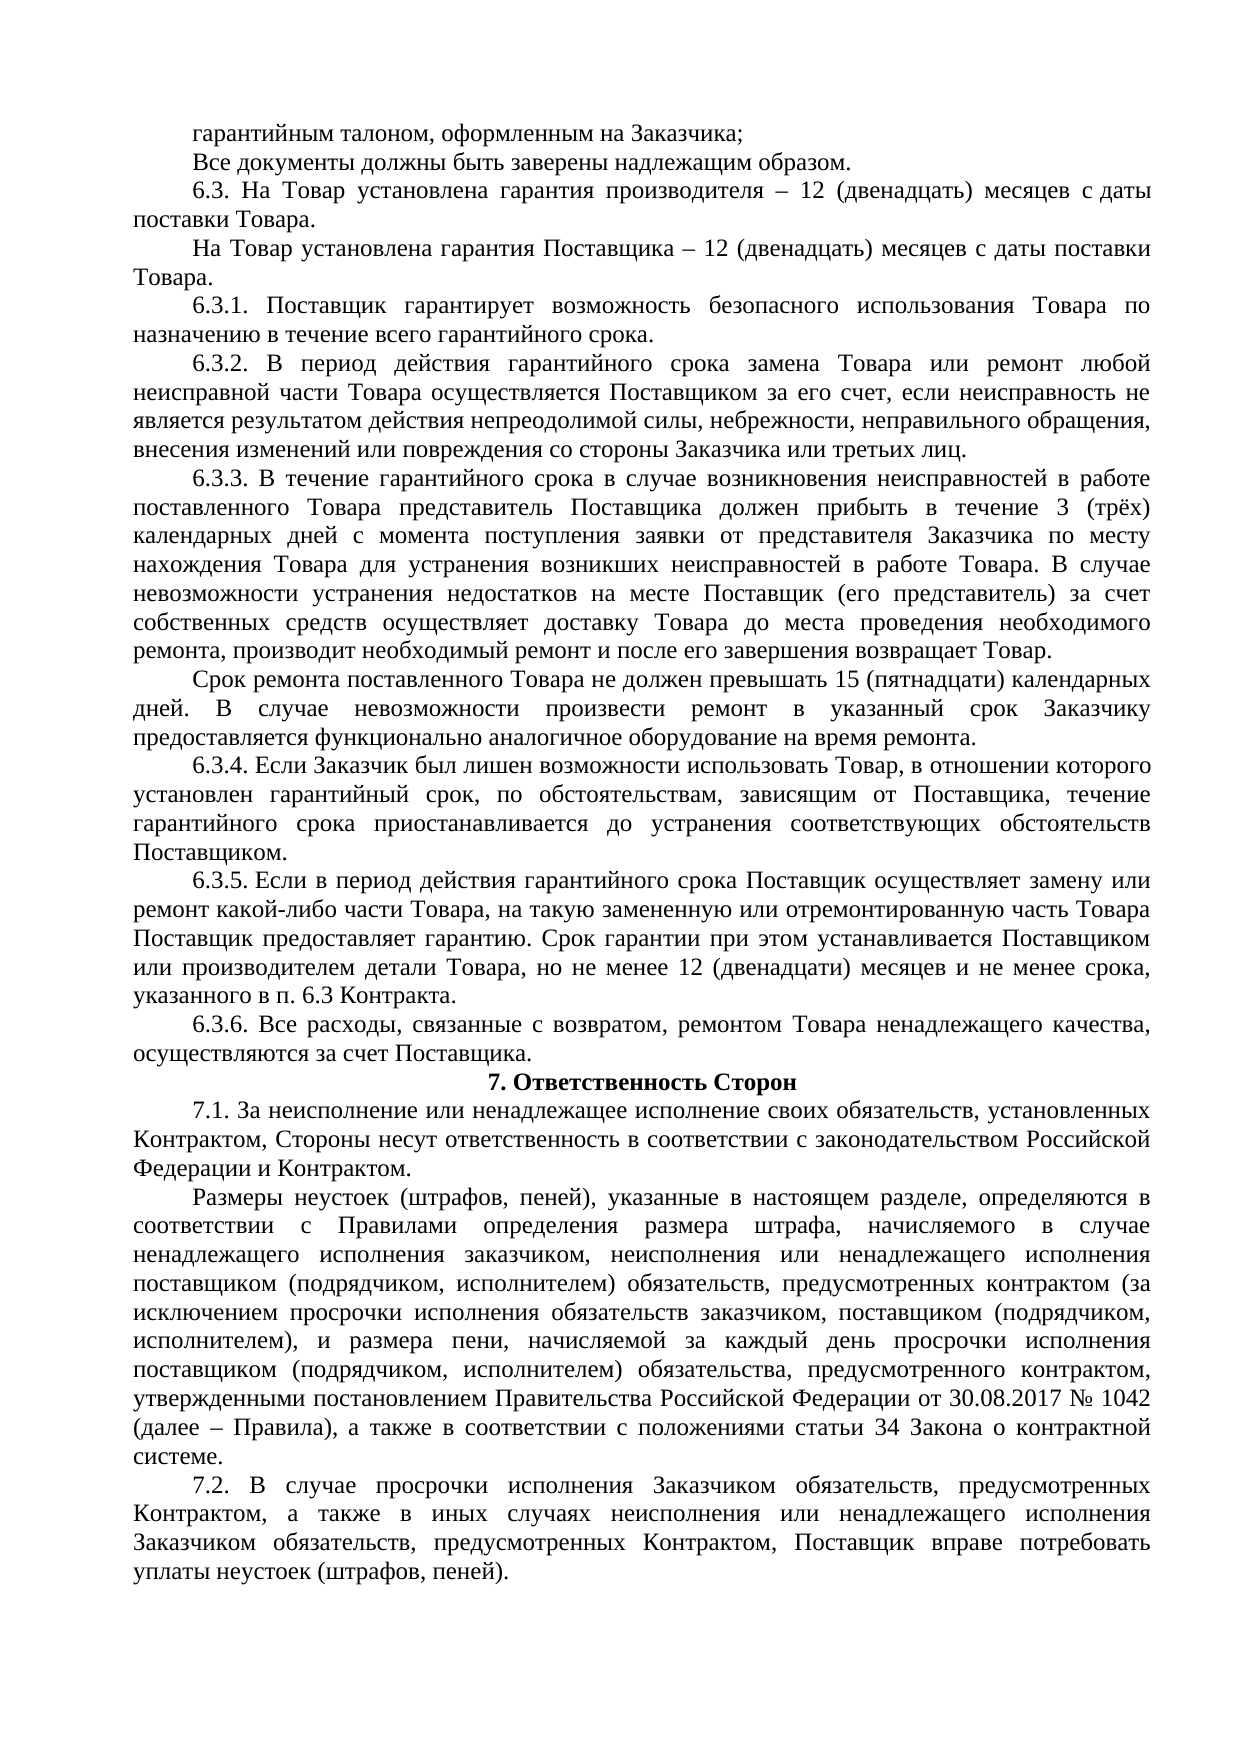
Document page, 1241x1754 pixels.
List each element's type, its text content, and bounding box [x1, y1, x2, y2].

text Размеры неустоек (штрафов, пеней), указанные в настоящем разделе, определяются в соответствии с Правилами определения размера штрафа, начисляемого в случае ненадлежащего исполнения заказчиком, неисполнения или ненадлежащего исполнения поставщиком (подрядчиком, исполнителем) обязательств, предусмотренных контрактом (за исключением просрочки исполнения обязательств заказчиком, поставщиком (подрядчиком, исполнителем), и размера пени, начисляемой за каждый день просрочки исполнения поставщиком (подрядчиком, исполнителем) обязательства, предусмотренного контрактом, утвержденными постановлением Правительства Российской Федерации от 30.08.2017 № 1042 (далее – Правила), а также в соответствии с положениями статьи 34 Закона о контрактной системе. [133, 1182, 1152, 1470]
text гарантийным талоном, оформленным на Заказчика; [133, 118, 1152, 147]
text Все документы должны быть заверены надлежащим образом. [133, 147, 1152, 176]
text 6.3.3. В течение гарантийного срока в случае возникновения неисправностей в работе поставленного Товара представитель Поставщика должен прибыть в течение 3 (трёх) календарных дней с момента поступления заявки от представителя Заказчика по месту нахождения Товара для устранения возникших неисправностей в работе Товара. В случае невозможности устранения недостатков на месте Поставщик (его представитель) за счет собственных средств осуществляет доставку Товара до места проведения необходимого ремонта, производит необходимый ремонт и после его завершения возвращает Товар. [133, 463, 1152, 664]
text 6.3.2. В период действия гарантийного срока замена Товара или ремонт любой неисправной части Товара осуществляется Поставщиком за его счет, если неисправность не является результатом действия непреодолимой силы, небрежности, неправильного обращения, внесения изменений или повреждения со стороны Заказчика или третьих лиц. [133, 348, 1152, 463]
text Срок ремонта поставленного Товара не должен превышать 15 (пятнадцати) календарных дней. В случае невозможности произвести ремонт в указанный срок Заказчику предоставляется функционально аналогичное оборудование на время ремонта. [133, 664, 1152, 751]
text 6.3.5. Если в период действия гарантийного срока Поставщик осуществляет замену или ремонт какой-либо части Товара, на такую замененную или отремонтированную часть Товара Поставщик предоставляет гарантию. Срок гарантии при этом устанавливается Поставщиком или производителем детали Товара, но не менее 12 (двенадцати) месяцев и не менее срока, указанного в п. 6.3 Контракта. [133, 866, 1152, 1009]
text 6.3.4. Если Заказчик был лишен возможности использовать Товар, в отношении которого установлен гарантийный срок, по обстоятельствам, зависящим от Поставщика, течение гарантийного срока приостанавливается до устранения соответствующих обстоятельств Поставщиком. [133, 751, 1152, 866]
text 6.3.6. Все расходы, связанные с возвратом, ремонтом Товара ненадлежащего качества, осуществляются за счет Поставщика. [133, 1009, 1152, 1067]
text 7. Ответственность Сторон [133, 1067, 1152, 1096]
text На Товар установлена гарантия Поставщика – 12 (двенадцать) месяцев с даты поставки Товара. [133, 233, 1152, 291]
text 6.3. На Товар установлена гарантия производителя – 12 (двенадцать) месяцев с даты поставки Товара. [133, 176, 1152, 233]
text 7.2. В случае просрочки исполнения Заказчиком обязательств, предусмотренных Контрактом, а также в иных случаях неисполнения или ненадлежащего исполнения Заказчиком обязательств, предусмотренных Контрактом, Поставщик вправе потребовать уплаты неустоек (штрафов, пеней). [133, 1470, 1152, 1585]
text 6.3.1. Поставщик гарантирует возможность безопасного использования Товара по назначению в течение всего гарантийного срока. [133, 291, 1152, 348]
text 7.1. За неисполнение или ненадлежащее исполнение своих обязательств, установленных Контрактом, Стороны несут ответственность в соответствии с законодательством Российской Федерации и Контрактом. [133, 1096, 1152, 1182]
